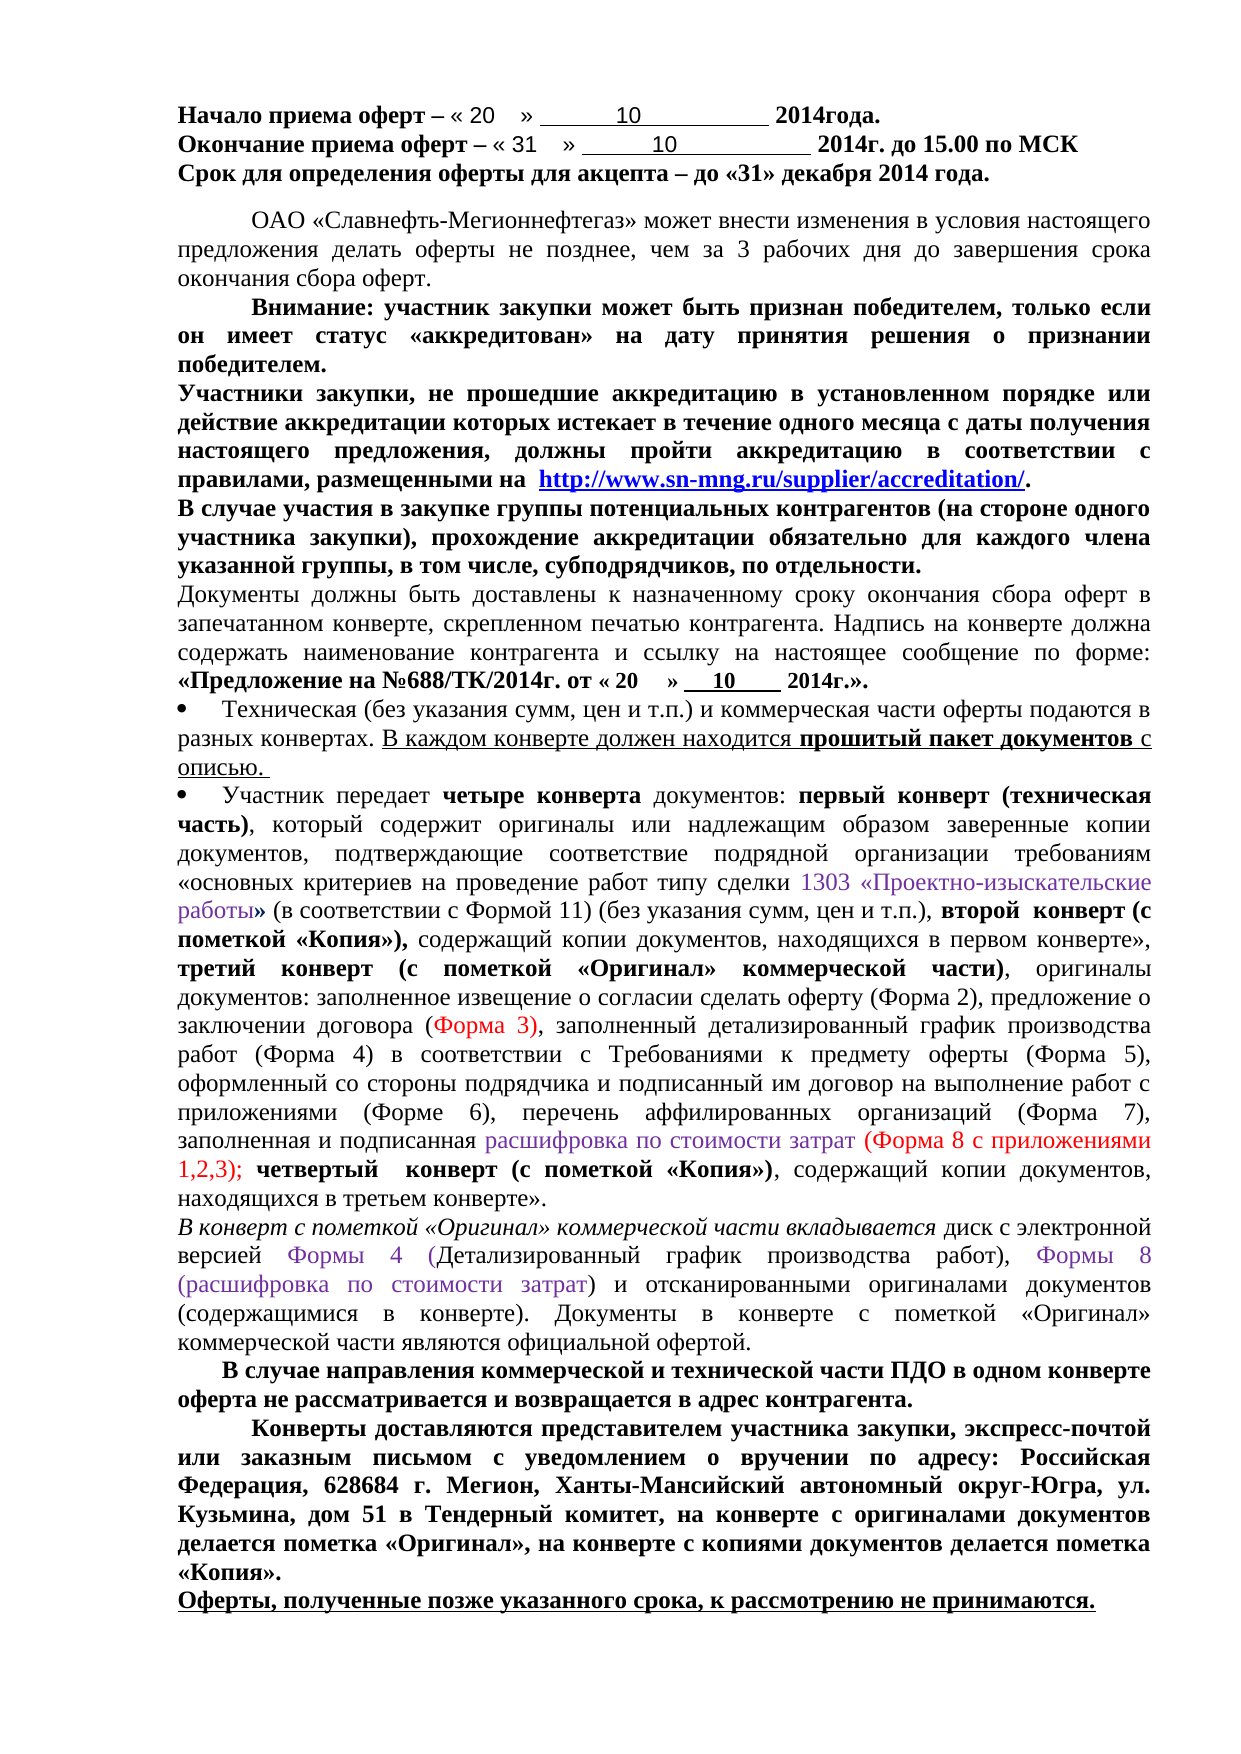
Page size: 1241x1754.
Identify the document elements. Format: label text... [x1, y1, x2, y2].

list Техническая (без указания сумм, цен и т.п.) и коммерческая части оферты подаются в разных конвертах. В каждом конверте должен находится прошитый пакет документов с описью. [177, 694, 1152, 781]
text Оферты, полученные позже указанного срока, к рассмотрению не принимаются. [177, 1586, 1152, 1614]
list Участник передает четыре конверта документов: первый конверт (техническая часть), который содержит оригиналы или надлежащим образом заверенные копии документов, подтверждающие соответствие подрядной организации требованиям «основных критериев на проведение работ типу сделки 1303 «Проектно-изыскательские работы» (в соответствии с Формой 11) (без указания сумм, цен и т.п.), второй конверт (с пометкой «Копия»), содержащий копии документов, находящихся в первом конверте», третий конверт (с пометкой «Оригинал» коммерческой части), оригиналы документов: заполненное извещение о согласии сделать оферту (Форма 2), предложение о заключении договора (Форма 3), заполненный детализированный график производства работ (Форма 4) в соответствии с Требованиями к предмету оферты (Форма 5), оформленный со стороны подрядчика и подписанный им договор на выполнение работ с приложениями (Форме 6), перечень аффилированных организаций (Форма 7), заполненная и подписанная расшифровка по стоимости затрат (Форма 8 с приложениями 1,2,3); четвертый конверт (с пометкой «Копия»), содержащий копии документов, находящихся в третьем конверте». [177, 781, 1152, 1212]
list В конверт с пометкой «Оригинал» коммерческой части вкладывается диск с электронной версией Формы 4 (Детализированный график производства работ), Формы 8 (расшифровка по стоимости затрат) и отсканированными оригиналами документов (содержащимися в конверте). Документы в конверте с пометкой «Оригинал» коммерческой части являются официальной офертой. [177, 1212, 1152, 1356]
text Начало приема оферт – « 20 » 10 2014года. [177, 100, 1152, 129]
text ОАО «Славнефть-Мегионнефтегаз» может внести изменения в условия настоящего предложения делать оферты не позднее, чем за 3 рабочих дня до завершения срока окончания сбора оферт. [177, 206, 1152, 292]
list В случае направления коммерческой и технической части ПДО в одном конверте оферта не рассматривается и возвращается в адрес контрагента. [177, 1356, 1152, 1413]
text Внимание: участник закупки может быть признан победителем, только если он имеет статус «аккредитован» на дату принятия решения о признании победителем. [177, 292, 1152, 378]
text В случае участия в закупке группы потенциальных контрагентов (на стороне одного участника закупки), прохождение аккредитации обязательно для каждого члена указанной группы, в том числе, субподрядчиков, по отдельности. [177, 493, 1152, 579]
text Конверты доставляются представителем участника закупки, экспресс-почтой или заказным письмом с уведомлением о вручении по адресу: Российская Федерация, 628684 г. Мегион, Ханты-Мансийский автономный округ-Югра, ул. Кузьмина, дом 51 в Тендерный комитет, на конверте с оригиналами документов делается пометка «Оригинал», на конверте с копиями документов делается пометка «Копия». [177, 1413, 1152, 1586]
text Документы должны быть доставлены к назначенному сроку окончания сбора оферт в запечатанном конверте, скрепленном печатью контрагента. Надпись на конверте должна содержать наименование контрагента и ссылку на настоящее сообщение по форме: «Предложение на №688/ТК/2014г. от « 20 » 10 2014г.». [177, 579, 1152, 694]
text Участники закупки, не прошедшие аккредитацию в установленном порядке или действие аккредитации которых истекает в течение одного месяца с даты получения настоящего предложения, должны пройти аккредитацию в соответствии с правилами, размещенными на http://www.sn-mng.ru/supplier/accreditation/. [177, 378, 1152, 493]
text Окончание приема оферт – « 31 » 10 2014г. до 15.00 по МСК [177, 129, 1152, 158]
text Срок для определения оферты для акцепта – до «31» декабря 2014 года. [177, 158, 1152, 186]
